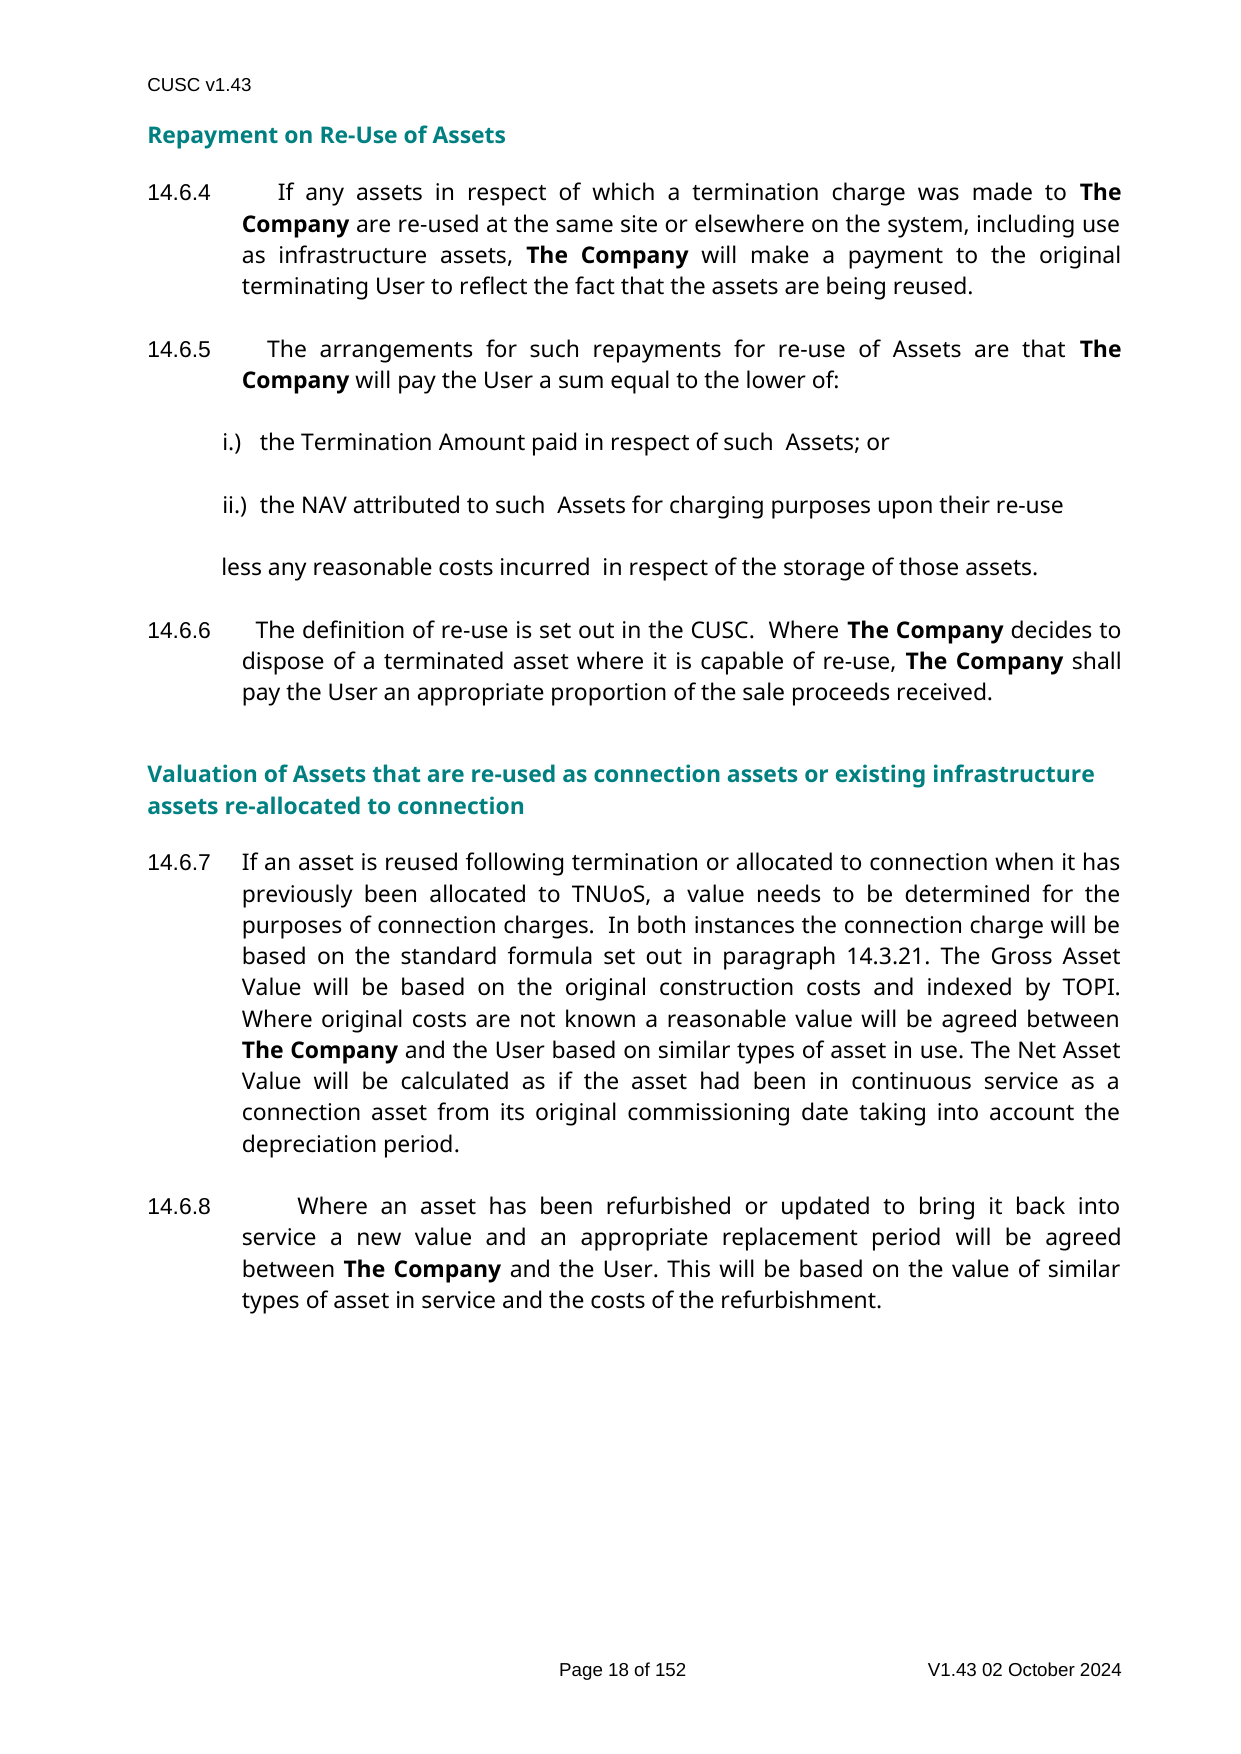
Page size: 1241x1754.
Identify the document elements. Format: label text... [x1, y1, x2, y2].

list the NAV attributed to such Assets for charging purposes upon their re-use [222, 489, 1121, 520]
list The arrangements for such repayments for re-use of Assets are that The Company will pay the User a sum equal to the lower of: [147, 333, 1121, 395]
list Where an asset has been refurbished or updated to bring it back into service a new value and an appropriate replacement period will be agreed between The Company and the User. This will be based on the value of similar types of asset in service and the costs of the refurbishment. [147, 1190, 1121, 1315]
list If any assets in respect of which a termination charge was made to The Company are re-used at the same site or elsewhere on the system, including use as infrastructure assets, The Company will make a payment to the original terminating User to reflect the fact that the assets are being reused. [147, 176, 1121, 301]
subtitle Valuation of Assets that are re-used as connection assets or existing infrastructure assets re-allocated to connection [147, 758, 1121, 821]
list the Termination Amount paid in respect of such Assets; or [222, 426, 1121, 458]
list The definition of re-use is set out in the CUSC. Where The Company decides to dispose of a terminated asset where it is capable of re-use, The Company shall pay the User an appropriate proportion of the sale proceeds received. [147, 614, 1121, 708]
text less any reasonable costs incurred in respect of the storage of those assets. [221, 551, 1121, 583]
list If an asset is reused following termination or allocated to connection when it has previously been allocated to TNUoS, a value needs to be determined for the purposes of connection charges. In both instances the connection charge will be based on the standard formula set out in paragraph 14.3.21. The Gross Asset Value will be based on the original construction costs and indexed by TOPI. Where original costs are not known a reasonable value will be agreed between The Company and the User based on similar types of asset in use. The Net Asset Value will be calculated as if the asset had been in continuous service as a connection asset from its original commissioning date taking into account the depreciation period. [147, 846, 1121, 1159]
subtitle Repayment on Re-Use of Assets [147, 119, 1121, 150]
